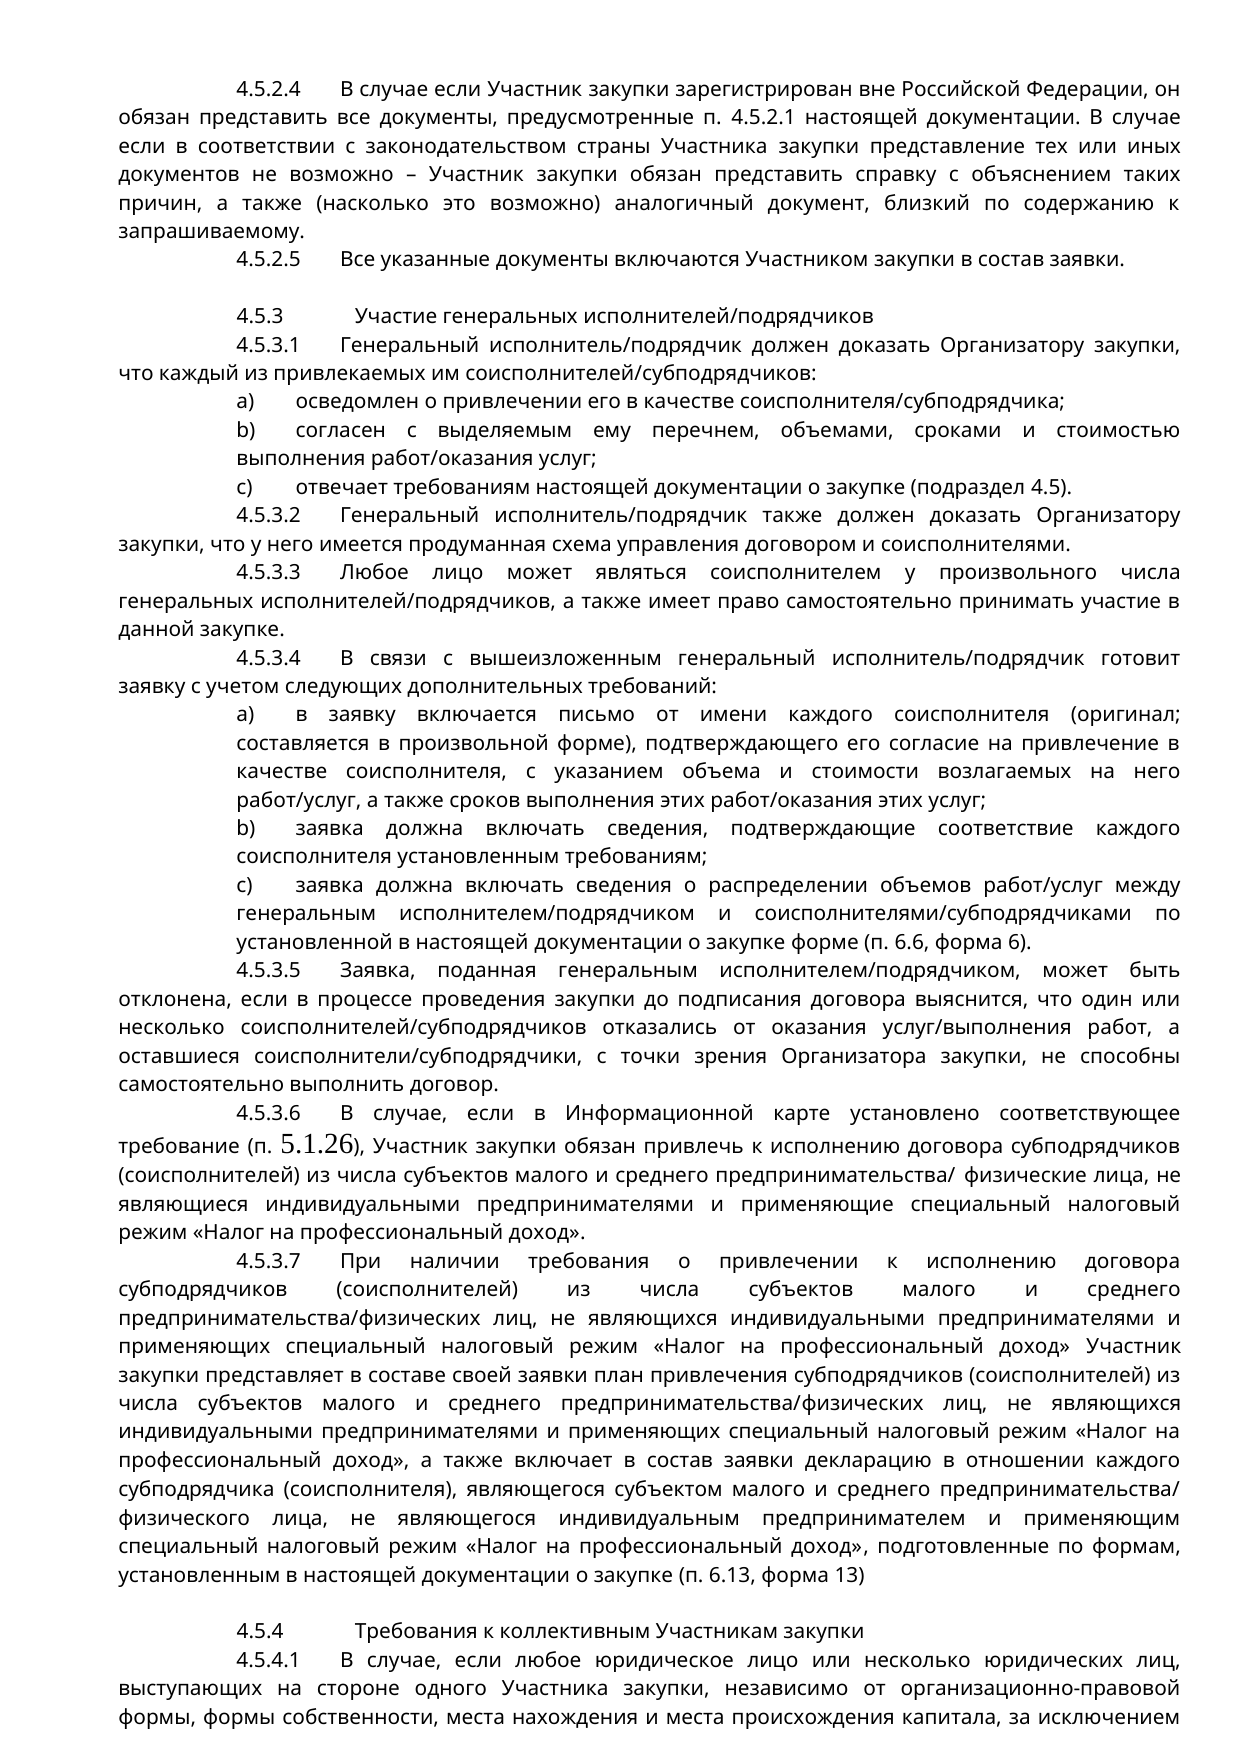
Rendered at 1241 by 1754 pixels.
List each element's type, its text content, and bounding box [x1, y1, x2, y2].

list Требования к коллективным Участникам закупки [236, 1617, 1181, 1645]
list Заявка, поданная генеральным исполнителем/подрядчиком, может быть отклонена, если в процессе проведения закупки до подписания договора выяснится, что один или несколько соисполнителей/субподрядчиков отказались от оказания услуг/выполнения работ, а оставшиеся соисполнители/субподрядчики, с точки зрения Организатора закупки, не способны самостоятельно выполнить договор. [118, 955, 1181, 1098]
list заявка должна включать сведения, подтверждающие соответствие каждого соисполнителя установленным требованиям; [236, 813, 1181, 870]
list Генеральный исполнитель/подрядчик также должен доказать Организатору закупки, что у него имеется продуманная схема управления договором и соисполнителями. [118, 500, 1181, 557]
list Генеральный исполнитель/подрядчик должен доказать Организатору закупки, что каждый из привлекаемых им соисполнителей/субподрядчиков: [118, 330, 1181, 387]
list Участие генеральных исполнителей/подрядчиков [236, 301, 1181, 330]
list Все указанные документы включаются Участником закупки в состав заявки. [118, 244, 1181, 273]
list в заявку включается письмо от имени каждого соисполнителя (оригинал; составляется в произвольной форме), подтверждающего его согласие на привлечение в качестве соисполнителя, с указанием объема и стоимости возлагаемых на него работ/услуг, а также сроков выполнения этих работ/оказания этих услуг; [236, 699, 1181, 813]
list В связи с вышеизложенным генеральный исполнитель/подрядчик готовит заявку с учетом следующих дополнительных требований: [118, 643, 1181, 699]
list В случае, если в Информационной карте установлено соответствующее требование (п. 5.1.28), Участник закупки обязан привлечь к исполнению договора субподрядчиков (соисполнителей) из числа субъектов малого и среднего предпринимательства/ физические лица, не являющиеся индивидуальными предпринимателями и применяющие специальный налоговый режим «Налог на профессиональный доход». [118, 1098, 1181, 1246]
list согласен с выделяемым ему перечнем, объемами, сроками и стоимостью выполнения работ/оказания услуг; [236, 415, 1181, 472]
list При наличии требования о привлечении к исполнению договора субподрядчиков (соисполнителей) из числа субъектов малого и среднего предпринимательства/физических лиц, не являющихся индивидуальными предпринимателями и применяющих специальный налоговый режим «Налог на профессиональный доход» Участник закупки представляет в составе своей заявки план привлечения субподрядчиков (соисполнителей) из числа субъектов малого и среднего предпринимательства/физических лиц, не являющихся индивидуальными предпринимателями и применяющих специальный налоговый режим «Налог на профессиональный доход», а также включает в состав заявки декларацию в отношении каждого субподрядчика (соисполнителя), являющегося субъектом малого и среднего предпринимательства/ физического лица, не являющегося индивидуальным предпринимателем и применяющим специальный налоговый режим «Налог на профессиональный доход», подготовленные по формам, установленным в настоящей документации о закупке (п. 6.13, форма 13) [118, 1246, 1181, 1588]
list В случае если Участник закупки зарегистрирован вне Российской Федерации, он обязан представить все документы, предусмотренные п. 4.5.2.1 настоящей документации. В случае если в соответствии с законодательством страны Участника закупки представление тех или иных документов не возможно – Участник закупки обязан представить справку с объяснением таких причин, а также (насколько это возможно) аналогичный документ, близкий по содержанию к запрашиваемому. [118, 74, 1181, 244]
list осведомлен о привлечении его в качестве соисполнителя/субподрядчика; [236, 387, 1181, 415]
list заявка должна включать сведения о распределении объемов работ/услуг между генеральным исполнителем/подрядчиком и соисполнителями/субподрядчиками по установленной в настоящей документации о закупке форме (п. 6.6, форма 6). [236, 870, 1181, 955]
list Любое лицо может являться соисполнителем у произвольного числа генеральных исполнителей/подрядчиков, а также имеет право самостоятельно принимать участие в данной закупке. [118, 557, 1181, 643]
list отвечает требованиям настоящей документации о закупке (подраздел 4.5). [236, 472, 1181, 500]
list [118, 1645, 1181, 1730]
